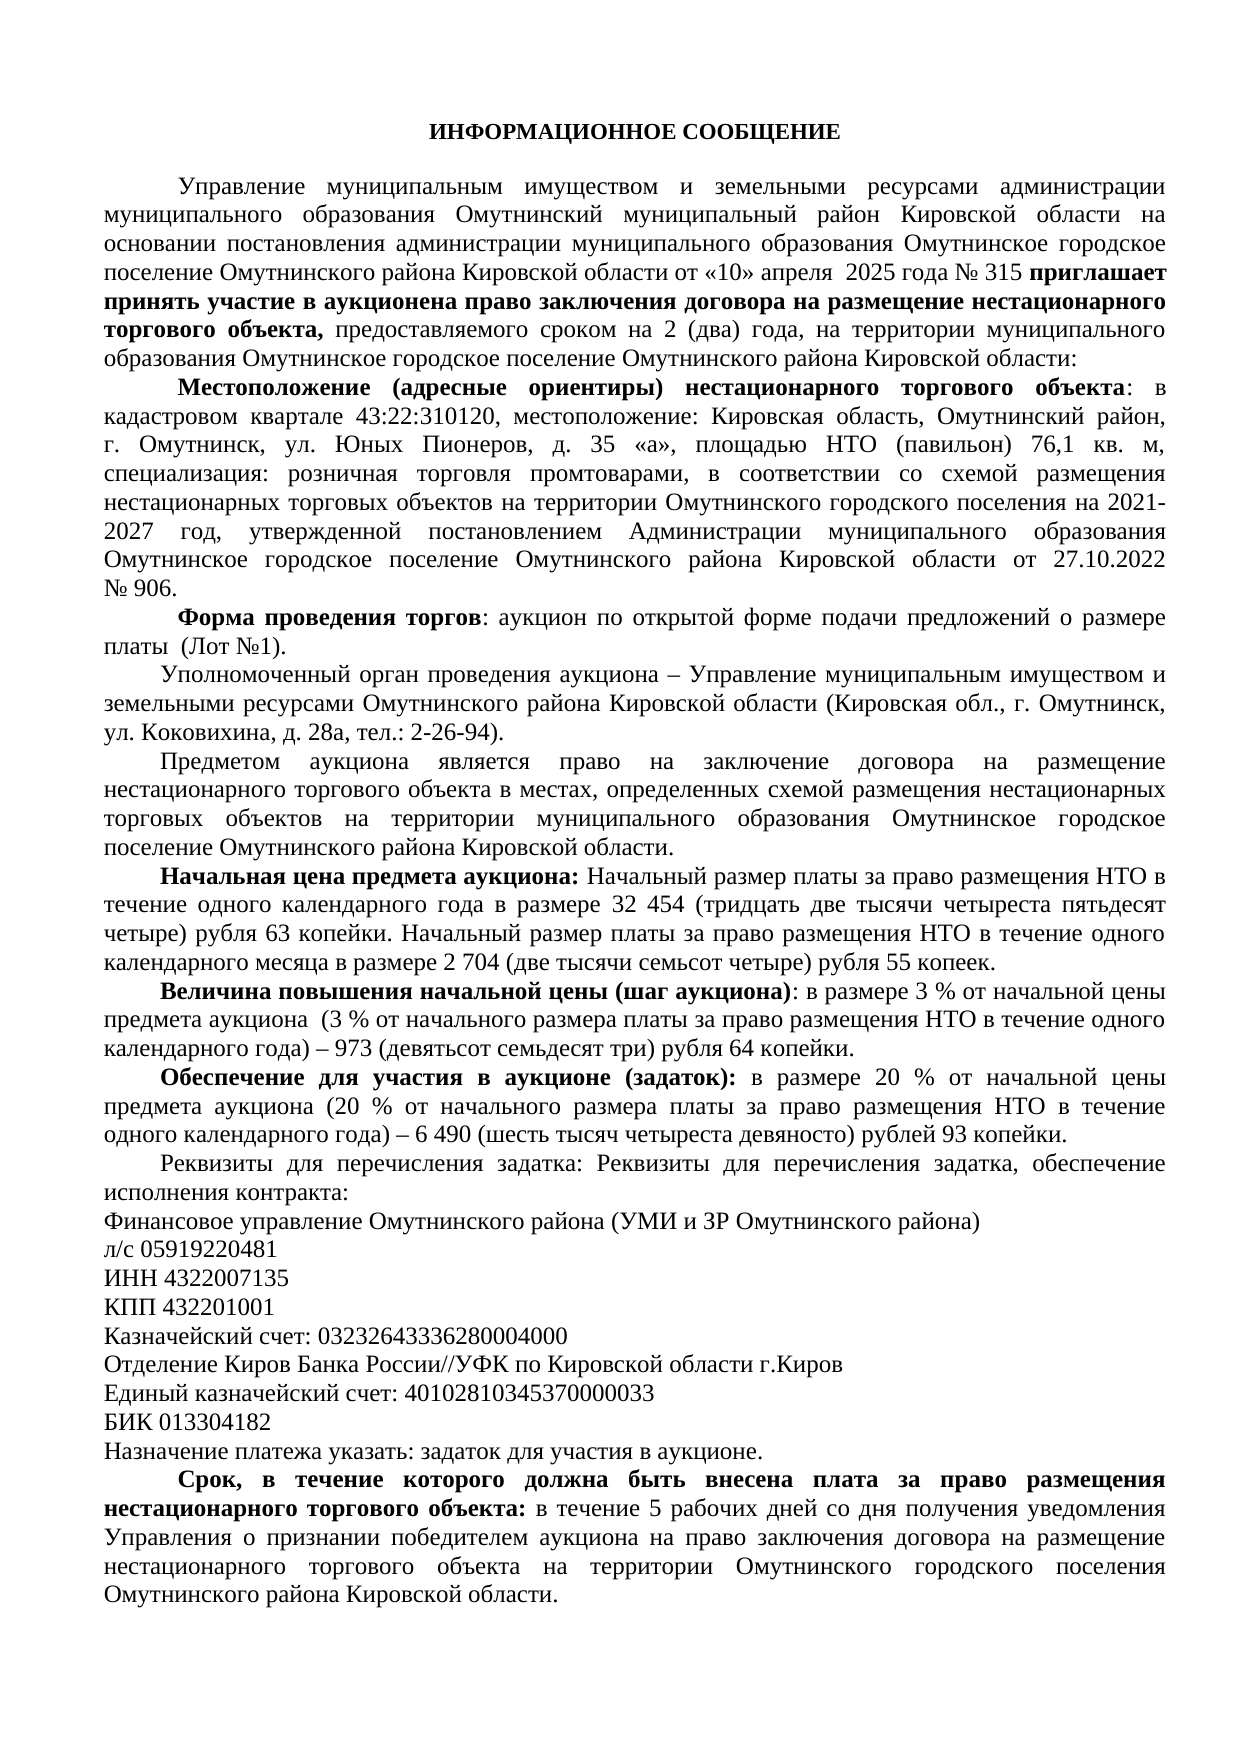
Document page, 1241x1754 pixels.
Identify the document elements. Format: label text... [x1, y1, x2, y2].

text БИК 013304182 [103, 1407, 1167, 1436]
text Предметом аукциона является право на заключение договора на размещение нестационарного торгового объекта в местах, определенных схемой размещения нестационарных торговых объектов на территории муниципального образования Омутнинское городское поселение Омутнинского района Кировской области. [103, 746, 1167, 861]
text Начальная цена предмета аукциона: Начальный размер платы за право размещения НТО в течение одного календарного года в размере 32 454 (тридцать две тысячи четыреста пятьдесят четыре) рубля 63 копейки. Начальный размер платы за право размещения НТО в течение одного календарного месяца в размере 2 704 (две тысячи семьсот четыре) рубля 55 копеек. [103, 861, 1167, 976]
text Форма проведения торгов: аукцион по открытой форме подачи предложений о размере платы (Лот №1). [103, 602, 1167, 659]
text Уполномоченный орган проведения аукциона – Управление муниципальным имуществом и земельными ресурсами Омутнинского района Кировской области (Кировская обл., г. Омутнинск, ул. Коковихина, д. 28а, тел.: 2-26-94). [103, 659, 1167, 746]
text Срок, в течение которого должна быть внесена плата за право размещения нестационарного торгового объекта: в течение 5 рабочих дней со дня получения уведомления Управления о признании победителем аукциона на право заключения договора на размещение нестационарного торгового объекта на территории Омутнинского городского поселения Омутнинского района Кировской области. [103, 1464, 1167, 1608]
text Финансовое управление Омутнинского района (УМИ и ЗР Омутнинского района) [103, 1206, 1167, 1234]
text Управление муниципальным имуществом и земельными ресурсами администрации муниципального образования Омутнинский муниципальный район Кировской области на основании постановления администрации муниципального образования Омутнинское городское поселение Омутнинского района Кировской области от «10» апреля 2025 года № 315 приглашает принять участие в аукционена право заключения договора на размещение нестационарного торгового объекта, предоставляемого сроком на 2 (два) года, на территории муниципального образования Омутнинское городское поселение Омутнинского района Кировской области: [103, 171, 1167, 372]
text Отделение Киров Банка России//УФК по Кировской области г.Киров [103, 1349, 1167, 1378]
text Назначение платежа указать: задаток для участия в аукционе. [103, 1436, 1167, 1464]
text ИНН 4322007135 [103, 1263, 1167, 1292]
text КПП 432201001 [103, 1292, 1167, 1321]
text Местоположение (адресные ориентиры) нестационарного торгового объекта: в кадастровом квартале 43:22:310120, местоположение: Кировская область, Омутнинский район, г. Омутнинск, ул. Юных Пионеров, д. 35 «а», площадью НТО (павильон) 76,1 кв. м, специализация: розничная торговля промтоварами, в соответствии со схемой размещения нестационарных торговых объектов на территории Омутнинского городского поселения на 2021-2027 год, утвержденной постановлением Администрации муниципального образования Омутнинское городское поселение Омутнинского района Кировской области от 27.10.2022 № 906. [103, 372, 1167, 602]
text Величина повышения начальной цены (шаг аукциона): в размере 3 % от начальной цены предмета аукциона (3 % от начального размера платы за право размещения НТО в течение одного календарного года) – 973 (девятьсот семьдесят три) рубля 64 копейки. [103, 976, 1167, 1062]
text Реквизиты для перечисления задатка: Реквизиты для перечисления задатка, обеспечение исполнения контракта: [103, 1148, 1167, 1206]
text л/с 05919220481 [103, 1234, 1167, 1263]
text Казначейский счет: 03232643336280004000 [103, 1321, 1167, 1349]
text Единый казначейский счет: 40102810345370000033 [103, 1378, 1167, 1407]
title ИНФОРМАЦИОННОЕ СООБЩЕНИЕ [103, 118, 1167, 144]
text Обеспечение для участия в аукционе (задаток): в размере 20 % от начальной цены предмета аукциона (20 % от начального размера платы за право размещения НТО в течение одного календарного года) – 6 490 (шесть тысяч четыреста девяносто) рублей 93 копейки. [103, 1062, 1167, 1148]
